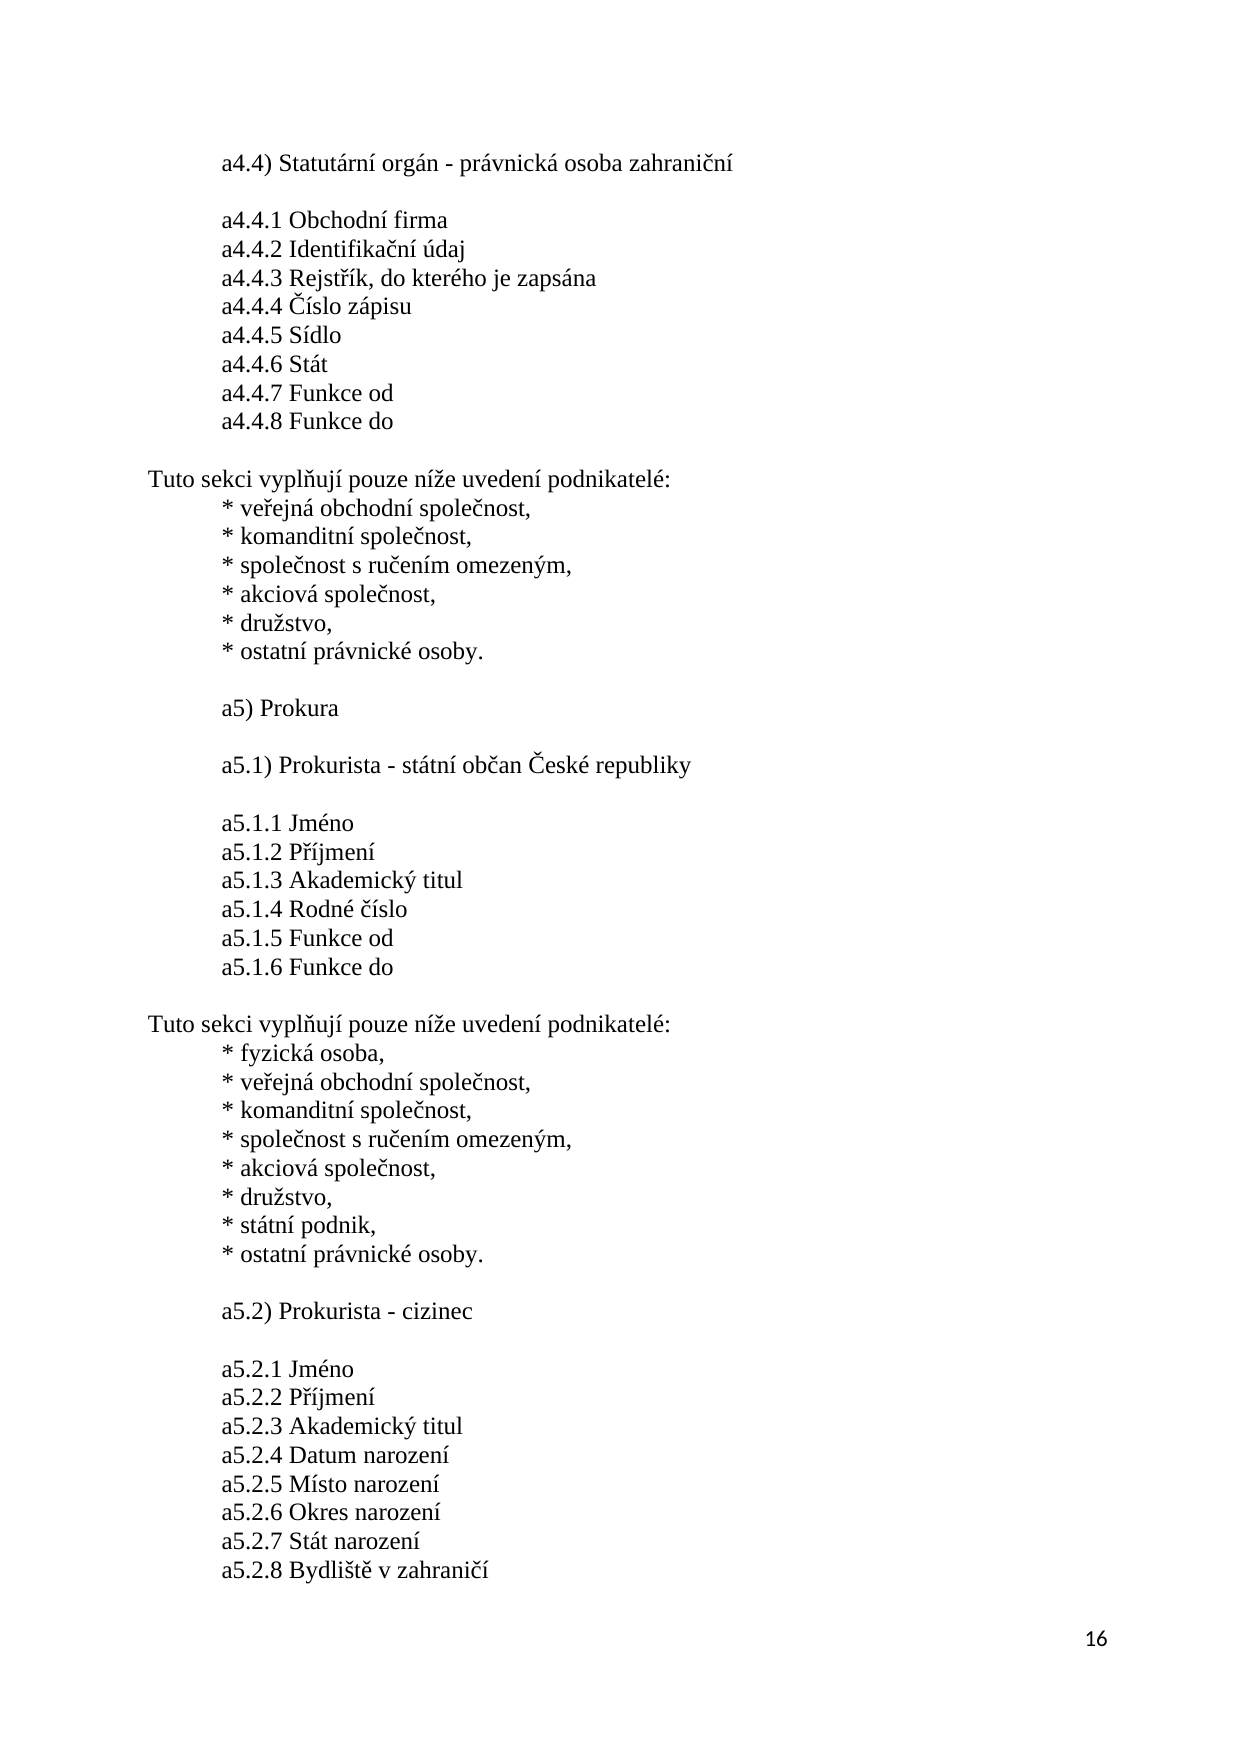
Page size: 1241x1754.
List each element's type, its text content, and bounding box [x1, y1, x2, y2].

text a5.2.8 Bydliště v zahraničí [148, 1555, 1107, 1584]
text * akciová společnost, [148, 579, 1107, 608]
text * veřejná obchodní společnost, [148, 1067, 1107, 1096]
text a4.4.2 Identifikační údaj [148, 234, 1107, 263]
text a5.1) Prokurista - státní občan České republiky [148, 751, 1107, 779]
text a4.4) Statutární orgán - právnická osoba zahraniční [148, 148, 1107, 176]
text a5.2.3 Akademický titul [148, 1411, 1107, 1440]
text a4.4.3 Rejstřík, do kterého je zapsána [148, 263, 1107, 291]
text * komanditní společnost, [148, 1096, 1107, 1124]
text * akciová společnost, [148, 1153, 1107, 1182]
text a4.4.1 Obchodní firma [148, 205, 1107, 234]
text a5.1.6 Funkce do [148, 952, 1107, 981]
text * družstvo, [148, 1182, 1107, 1211]
text a5.2.1 Jméno [148, 1354, 1107, 1382]
text a5.2.4 Datum narození [148, 1440, 1107, 1469]
text * státní podnik, [148, 1211, 1107, 1239]
text a4.4.5 Sídlo [148, 320, 1107, 349]
text * veřejná obchodní společnost, [148, 493, 1107, 521]
text * ostatní právnické osoby. [148, 636, 1107, 665]
text a5.1.3 Akademický titul [148, 866, 1107, 894]
text * fyzická osoba, [148, 1038, 1107, 1067]
text a5.2.7 Stát narození [148, 1526, 1107, 1555]
text Tuto sekci vyplňují pouze níže uvedení podnikatelé: [148, 464, 1107, 493]
text * komanditní společnost, [148, 521, 1107, 550]
text a5.2.5 Místo narození [148, 1469, 1107, 1497]
text a5.2) Prokurista - cizinec [148, 1296, 1107, 1325]
text a4.4.6 Stát [148, 349, 1107, 378]
text * ostatní právnické osoby. [148, 1239, 1107, 1268]
text a5) Prokura [148, 693, 1107, 722]
text a5.2.6 Okres narození [148, 1497, 1107, 1526]
text a5.2.2 Příjmení [148, 1382, 1107, 1411]
text Tuto sekci vyplňují pouze níže uvedení podnikatelé: [148, 1009, 1107, 1038]
text a4.4.8 Funkce do [148, 406, 1107, 435]
text a5.1.4 Rodné číslo [148, 894, 1107, 923]
text * družstvo, [148, 608, 1107, 636]
text * společnost s ručením omezeným, [148, 1124, 1107, 1153]
text a4.4.4 Číslo zápisu [148, 291, 1107, 320]
text a5.1.5 Funkce od [148, 923, 1107, 952]
text a4.4.7 Funkce od [148, 378, 1107, 406]
text a5.1.2 Příjmení [148, 837, 1107, 866]
text * společnost s ručením omezeným, [148, 550, 1107, 579]
text a5.1.1 Jméno [148, 808, 1107, 837]
